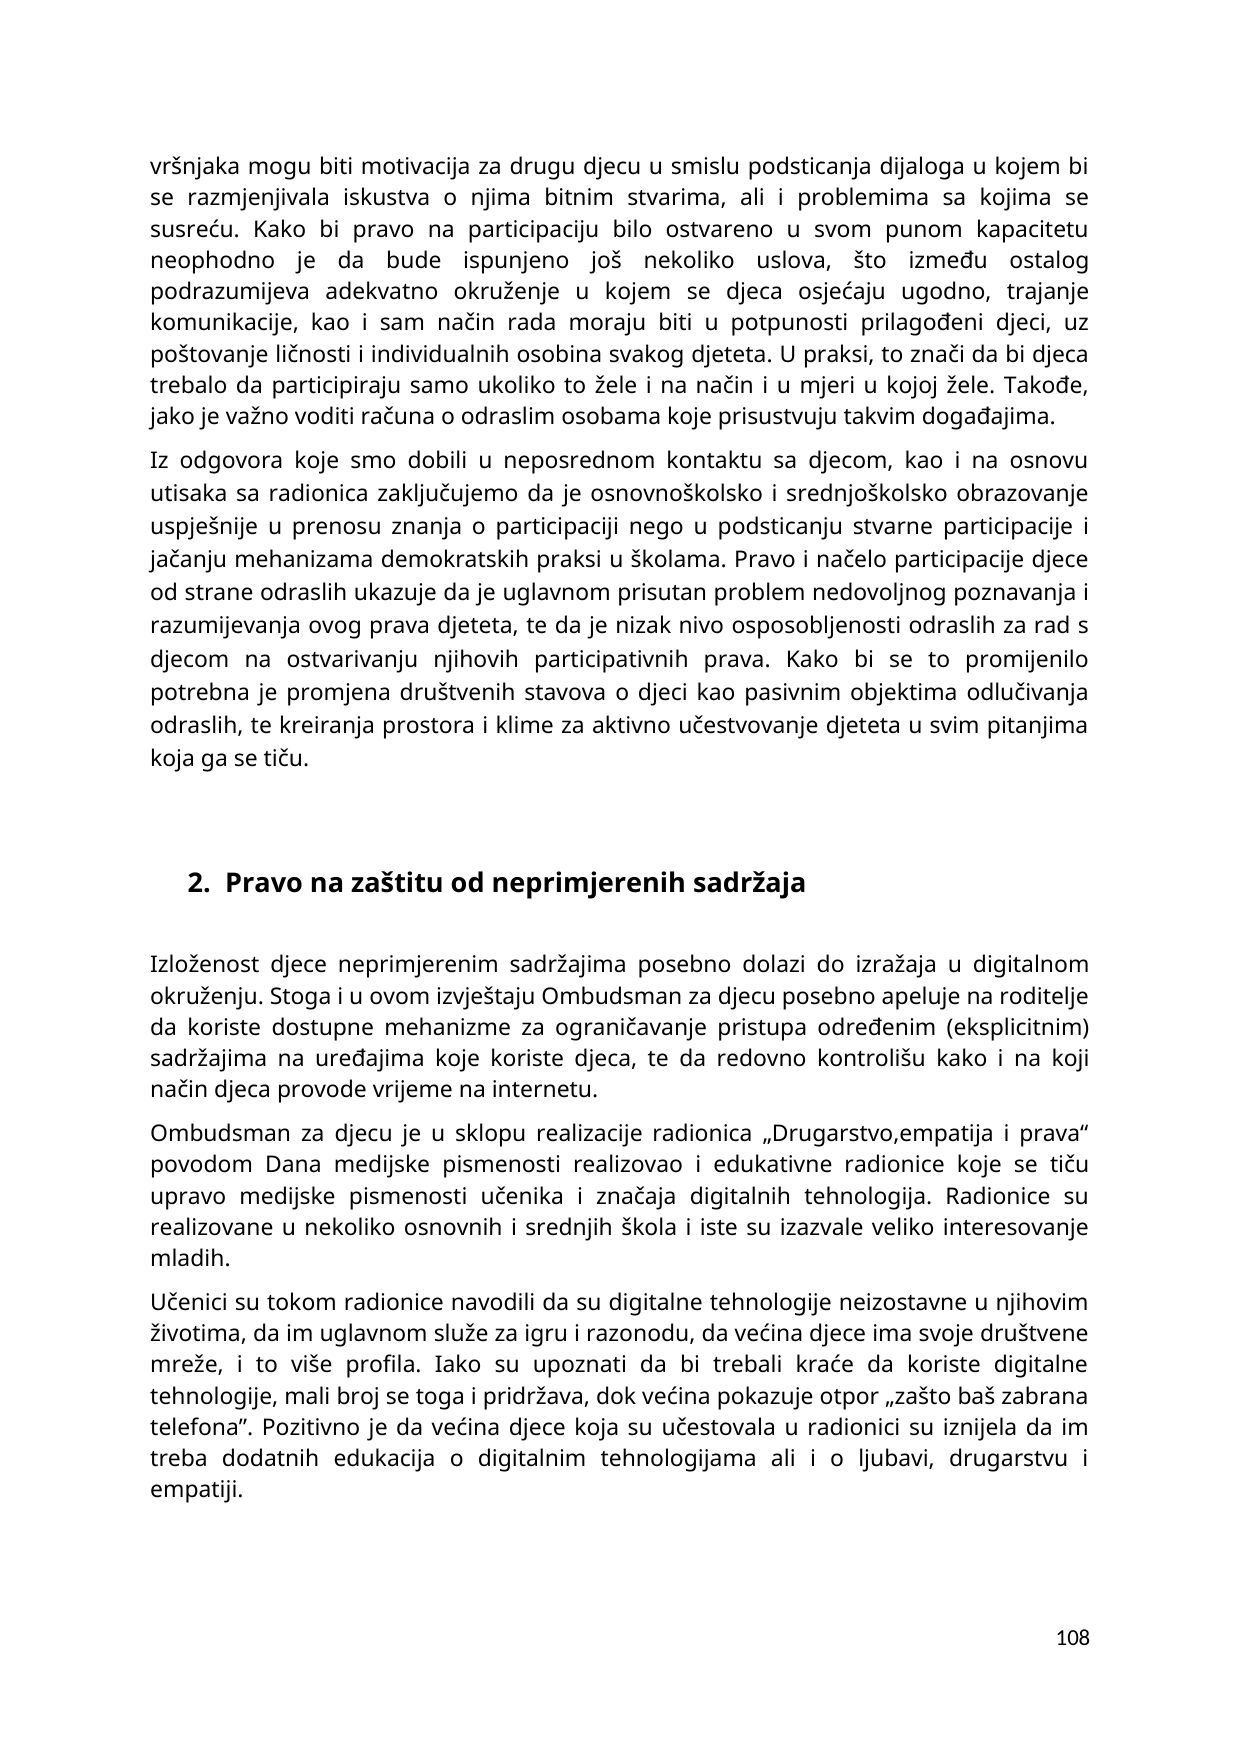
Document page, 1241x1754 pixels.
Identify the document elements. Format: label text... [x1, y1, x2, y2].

text Iz odgovora koje smo dobili u neposrednom kontaktu sa djecom, kao i na osnovu utisaka sa radionica zaključujemo da je osnovnoškolsko i srednjoškolsko obrazovanje uspješnije u prenosu znanja o participaciji nego u podsticanju stvarne participacije i jačanju mehanizama demokratskih praksi u školama. Pravo i načelo participacije djece od strane odraslih ukazuje da je uglavnom prisutan problem nedovoljnog poznavanja i razumijevanja ovog prava djeteta, te da je nizak nivo osposobljenosti odraslih za rad s djecom na ostvarivanju njihovih participativnih prava. Kako bi se to promijenilo potrebna je promjena društvenih stavova o djeci kao pasivnim objektima odlučivanja odraslih, te kreiranja prostora i klime za aktivno učestvovanje djeteta u svim pitanjima koja ga se tiču. [150, 444, 1090, 773]
text Učenici su tokom radionice navodili da su digitalne tehnologije neizostavne u njihovim životima, da im uglavnom služe za igru i razonodu, da većina djece ima svoje društvene mreže, i to više profila. Iako su upoznati da bi trebali kraće da koriste digitalne tehnologije, mali broj se toga i pridržava, dok većina pokazuje otpor „zašto baš zabrana telefona”. Pozitivno je da većina djece koja su učestovala u radionici su iznijela da im treba dodatnih edukacija o digitalnim tehnologijama ali i o lјubavi, drugarstvu i empatiji. [150, 1286, 1090, 1505]
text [150, 150, 1090, 431]
text Izloženost djece neprimjerenim sadržajima posebno dolazi do izražaja u digitalnom okruženju. Stoga i u ovom izvještaju Ombudsman za djecu posebno apeluje na roditelјe da koriste dostupne mehanizme za ograničavanje pristupa određenim (eksplicitnim) sadržajima na uređajima koje koriste djeca, te da redovno kontrolišu kako i na koji način djeca provode vrijeme na internetu. [150, 948, 1090, 1105]
subtitle Pravo na zaštitu od neprimjerenih sadržaja [187, 863, 1090, 900]
text Ombudsman za djecu je u sklopu realizacije radionica „Drugarstvo,empatija i prava“ povodom Dana medijske pismenosti realizovao i edukativne radionice koje se tiču upravo medijske pismenosti učenika i značaja digitalnih tehnologija. Radionice su realizovane u nekoliko osnovnih i srednjih škola i iste su izazvale veliko interesovanje mladih. [150, 1117, 1090, 1273]
